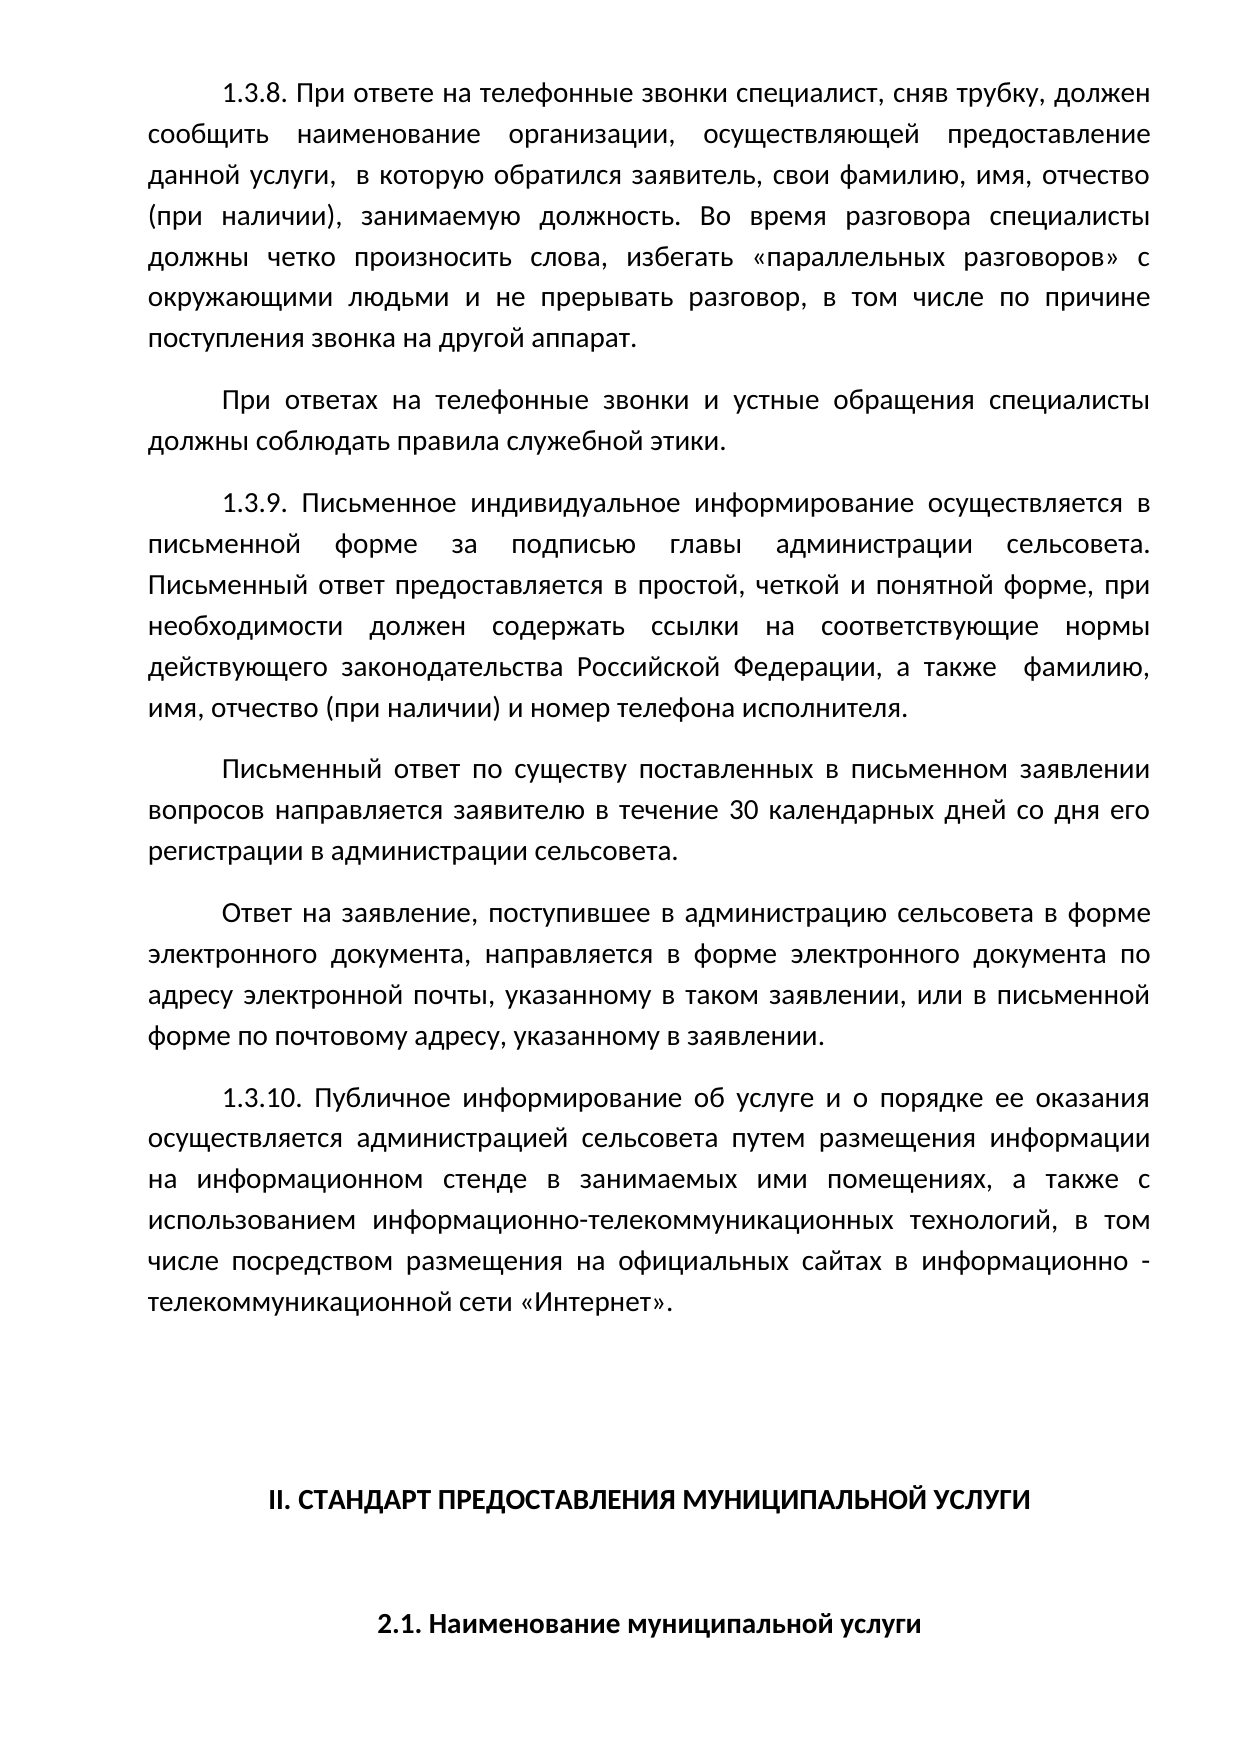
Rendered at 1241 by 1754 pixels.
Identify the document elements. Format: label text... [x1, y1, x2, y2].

text 1.3.9. Письменное индивидуальное информирование осуществляется в письменной форме за подписью главы администрации сельсовета. Письменный ответ предоставляется в простой, четкой и понятной форме, при необходимости должен содержать ссылки на соответствующие нормы действующего законодательства Российской Федерации, а также фамилию, имя, отчество (при наличии) и номер телефона исполнителя. [148, 484, 1152, 724]
text Ответ на заявление, поступившее в администрацию сельсовета в форме электронного документа, направляется в форме электронного документа по адресу электронной почты, указанному в таком заявлении, или в письменной форме по почтовому адресу, указанному в заявлении. [148, 894, 1152, 1052]
text 1.3.10. Публичное информирование об услуге и о порядке ее оказания осуществляется администрацией сельсовета путем размещения информации на информационном стенде в занимаемых ими помещениях, а также с использованием информационно-телекоммуникационных технологий, в том числе посредством размещения на официальных сайтах в информационно - телекоммуникационной сети «Интернет». [148, 1079, 1152, 1319]
text ІІ. СТАНДАРТ ПРЕДОСТАВЛЕНИЯ МУНИЦИПАЛЬНОЙ УСЛУГИ [148, 1481, 1152, 1517]
text При ответах на телефонные звонки и устные обращения специалисты должны соблюдать правила служебной этики. [148, 381, 1152, 458]
text 1.3.8. При ответе на телефонные звонки специалист, сняв трубку, должен сообщить наименование организации, осуществляющей предоставление данной услуги, в которую обратился заявитель, свои фамилию, имя, отчество (при наличии), занимаемую должность. Во время разговора специалисты должны четко произносить слова, избегать «параллельных разговоров» с окружающими людьми и не прерывать разговор, в том числе по причине поступления звонка на другой аппарат. [148, 74, 1152, 355]
text Письменный ответ по существу поставленных в письменном заявлении вопросов направляется заявителю в течение 30 календарных дней со дня его регистрации в администрации сельсовета. [148, 750, 1152, 868]
text 2.1. Наименование муниципальной услуги [148, 1605, 1152, 1640]
